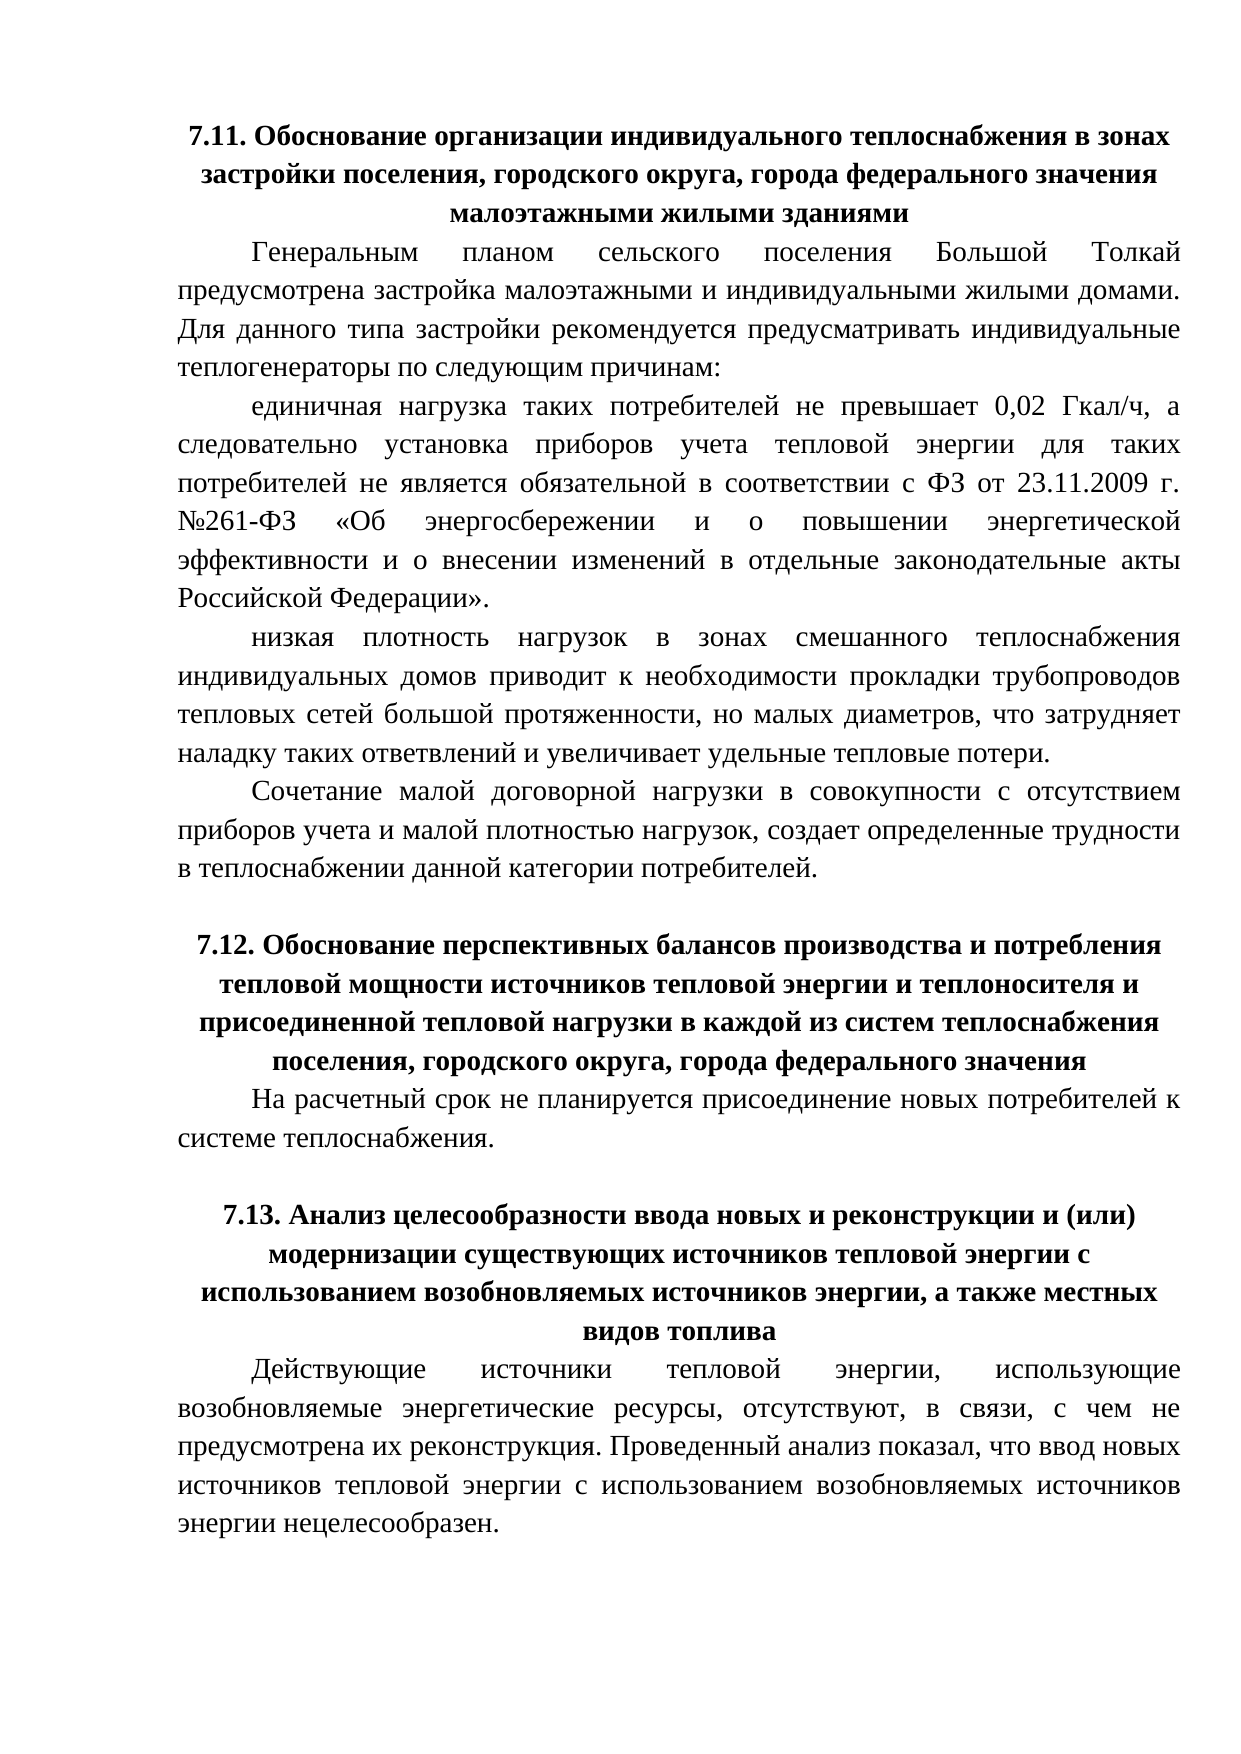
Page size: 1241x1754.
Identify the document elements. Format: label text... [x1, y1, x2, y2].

text Сочетание малой договорной нагрузки в совокупности с отсутствием приборов учета и малой плотностью нагрузок, создает определенные трудности в теплоснабжении данной категории потребителей. [177, 773, 1181, 884]
text 7.13. Анализ целесообразности ввода новых и реконструкции и (или) модернизации существующих источников тепловой энергии с использованием возобновляемых источников энергии, а также местных видов топлива [177, 1197, 1181, 1346]
text Действующие источники тепловой энергии, использующие возобновляемые энергетические ресурсы, отсутствуют, в связи, с чем не предусмотрена их реконструкция. Проведенный анализ показал, что ввод новых источников тепловой энергии с использованием возобновляемых источников энергии нецелесообразен. [177, 1351, 1181, 1539]
text единичная нагрузка таких потребителей не превышает 0,02 Гкал/ч, а следовательно установка приборов учета тепловой энергии для таких потребителей не является обязательной в соответствии с ФЗ от 23.11.2009 г. №261-ФЗ «Об энергосбережении и о повышении энергетической эффективности и о внесении изменений в отдельные законодательные акты Российской Федерации». [177, 388, 1181, 614]
text 7.12. Обоснование перспективных балансов производства и потребления тепловой мощности источников тепловой энергии и теплоносителя и присоединенной тепловой нагрузки в каждой из систем теплоснабжения поселения, городского округа, города федерального значения [177, 927, 1181, 1077]
text низкая плотность нагрузок в зонах смешанного теплоснабжения индивидуальных домов приводит к необходимости прокладки трубопроводов тепловых сетей большой протяженности, но малых диаметров, что затрудняет наладку таких ответвлений и увеличивает удельные тепловые потери. [177, 619, 1181, 768]
text 7.11. Обоснование организации индивидуального теплоснабжения в зонах застройки поселения, городского округа, города федерального значения малоэтажными жилыми зданиями [177, 118, 1181, 229]
text На расчетный срок не планируется присоединение новых потребителей к системе теплоснабжения. [177, 1082, 1181, 1154]
text Генеральным планом сельского поселения Большой Толкай предусмотрена застройка малоэтажными и индивидуальными жилыми домами. Для данного типа застройки рекомендуется предусматривать индивидуальные теплогенераторы по следующим причинам: [177, 234, 1181, 383]
